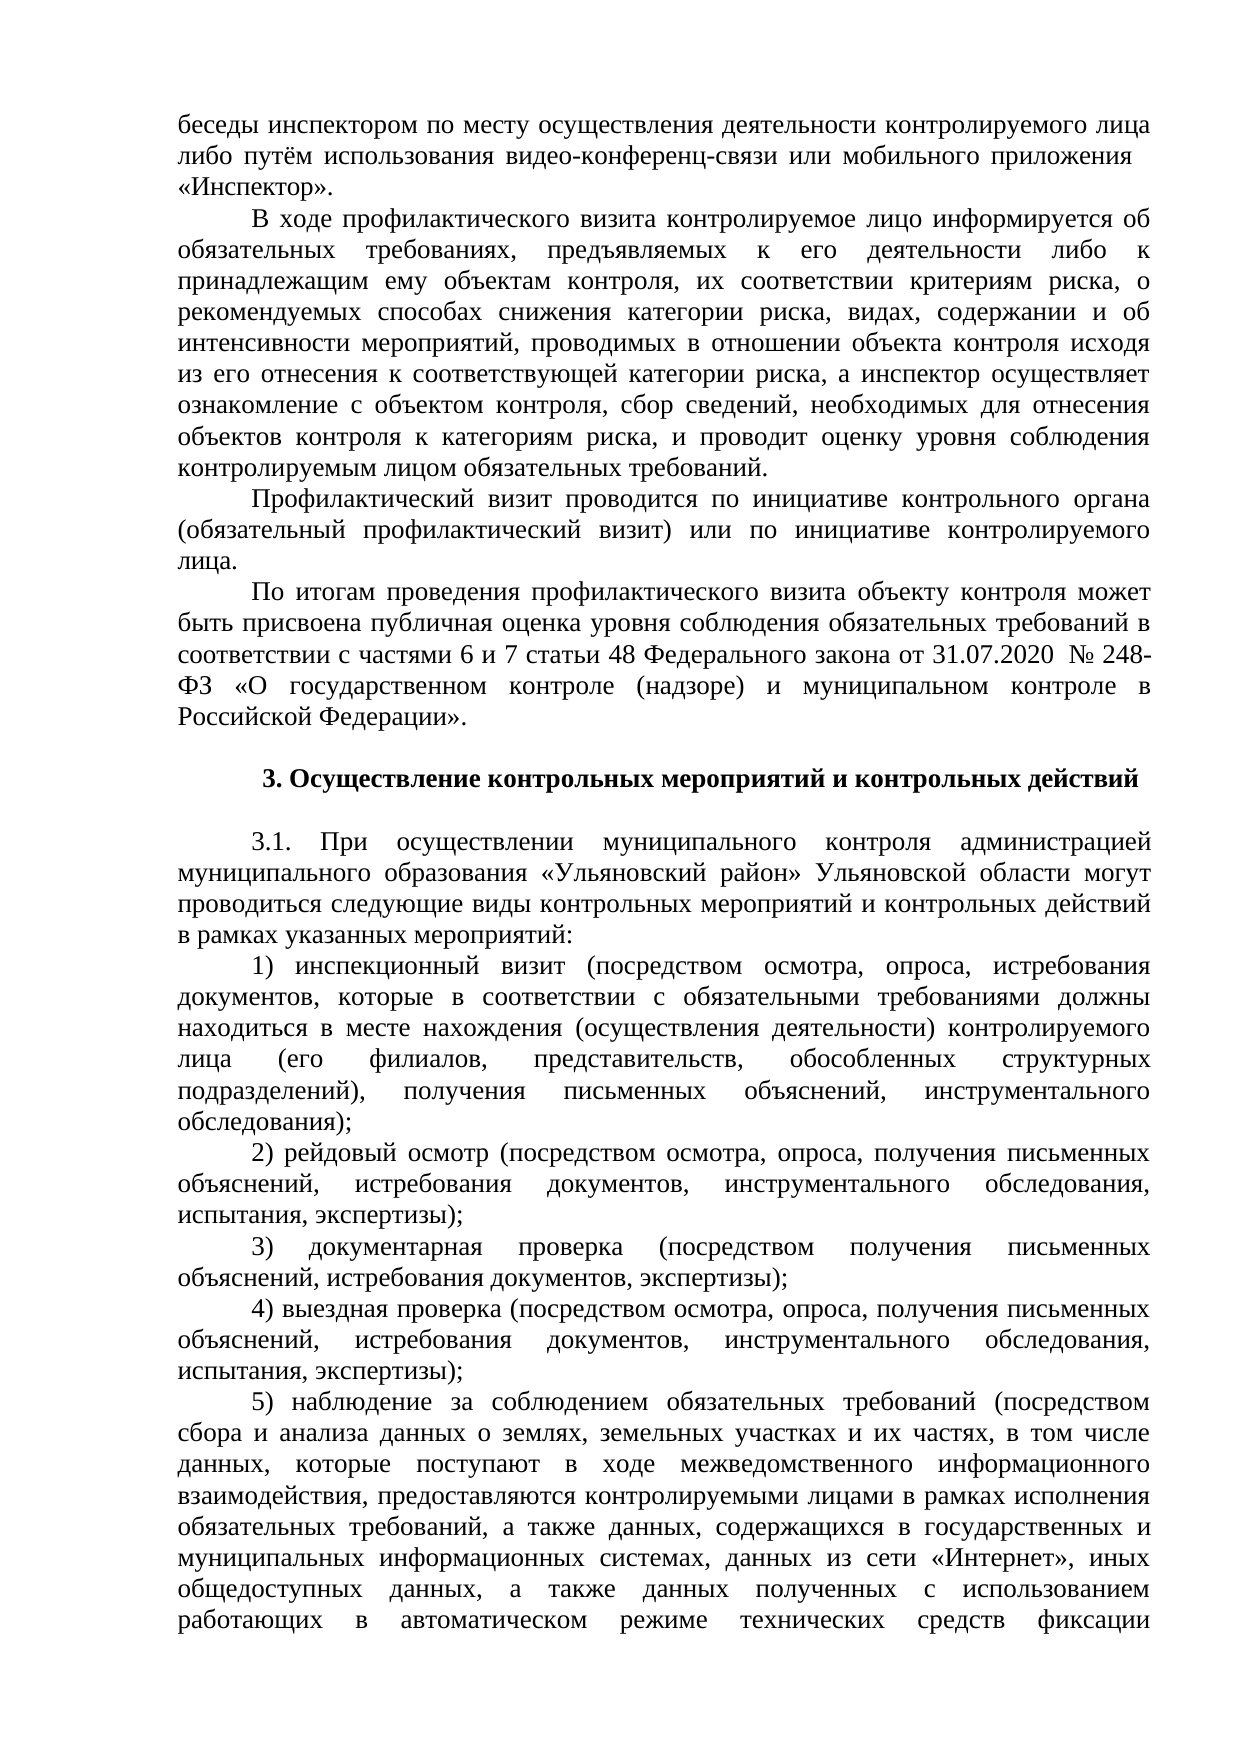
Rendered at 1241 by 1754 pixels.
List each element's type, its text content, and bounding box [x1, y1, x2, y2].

list Осуществление контрольных мероприятий и контрольных действий [262, 762, 1181, 793]
list При осуществлении муниципального контроля администрацией муниципального образования «Ульяновский район» Ульяновской области могут проводиться следующие виды контрольных мероприятий и контрольных действий в рамках указанных мероприятий: [177, 824, 1152, 949]
text В ходе профилактического визита контролируемое лицо информируется об обязательных требованиях, предъявляемых к его деятельности либо к принадлежащим ему объектам контроля, их соответствии критериям риска, о рекомендуемых способах снижения категории риска, видах, содержании и об интенсивности мероприятий, проводимых в отношении объекта контроля исходя из его отнесения к соответствующей категории риска, а инспектор осуществляет ознакомление с объектом контроля, сбор сведений, необходимых для отнесения объектов контроля к категориям риска, и проводит оценку уровня соблюдения контролируемым лицом обязательных требований. [177, 202, 1151, 482]
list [177, 1385, 1151, 1634]
list выездная проверка (посредством осмотра, опроса, получения письменных объяснений, истребования документов, инструментального обследования, испытания, экспертизы); [177, 1292, 1151, 1385]
list документарная проверка (посредством получения письменных объяснений, истребования документов, экспертизы); [177, 1229, 1151, 1292]
text Профилактический визит проводится по инициативе контрольного органа (обязательный профилактический визит) или по инициативе контролируемого лица. [177, 482, 1151, 575]
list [177, 108, 1152, 171]
list инспекционный визит (посредством осмотра, опроса, истребования документов, которые в соответствии с обязательными требованиями должны находиться в месте нахождения (осуществления деятельности) контролируемого лица (его филиалов, представительств, обособленных структурных подразделений), получения письменных объяснений, инструментального обследования); [177, 949, 1151, 1136]
text По итогам проведения профилактического визита объекту контроля может быть присвоена публичная оценка уровня соблюдения обязательных требований в соответствии с частями 6 и 7 статьи 48 Федерального закона от 31.07.2020 № 248- ФЗ «О государственном контроле (надзоре) и муниципальном контроле в Российской Федерации». [177, 575, 1152, 731]
text «Инспектор». [177, 171, 1181, 202]
list рейдовый осмотр (посредством осмотра, опроса, получения письменных объяснений, истребования документов, инструментального обследования, испытания, экспертизы); [177, 1136, 1151, 1229]
